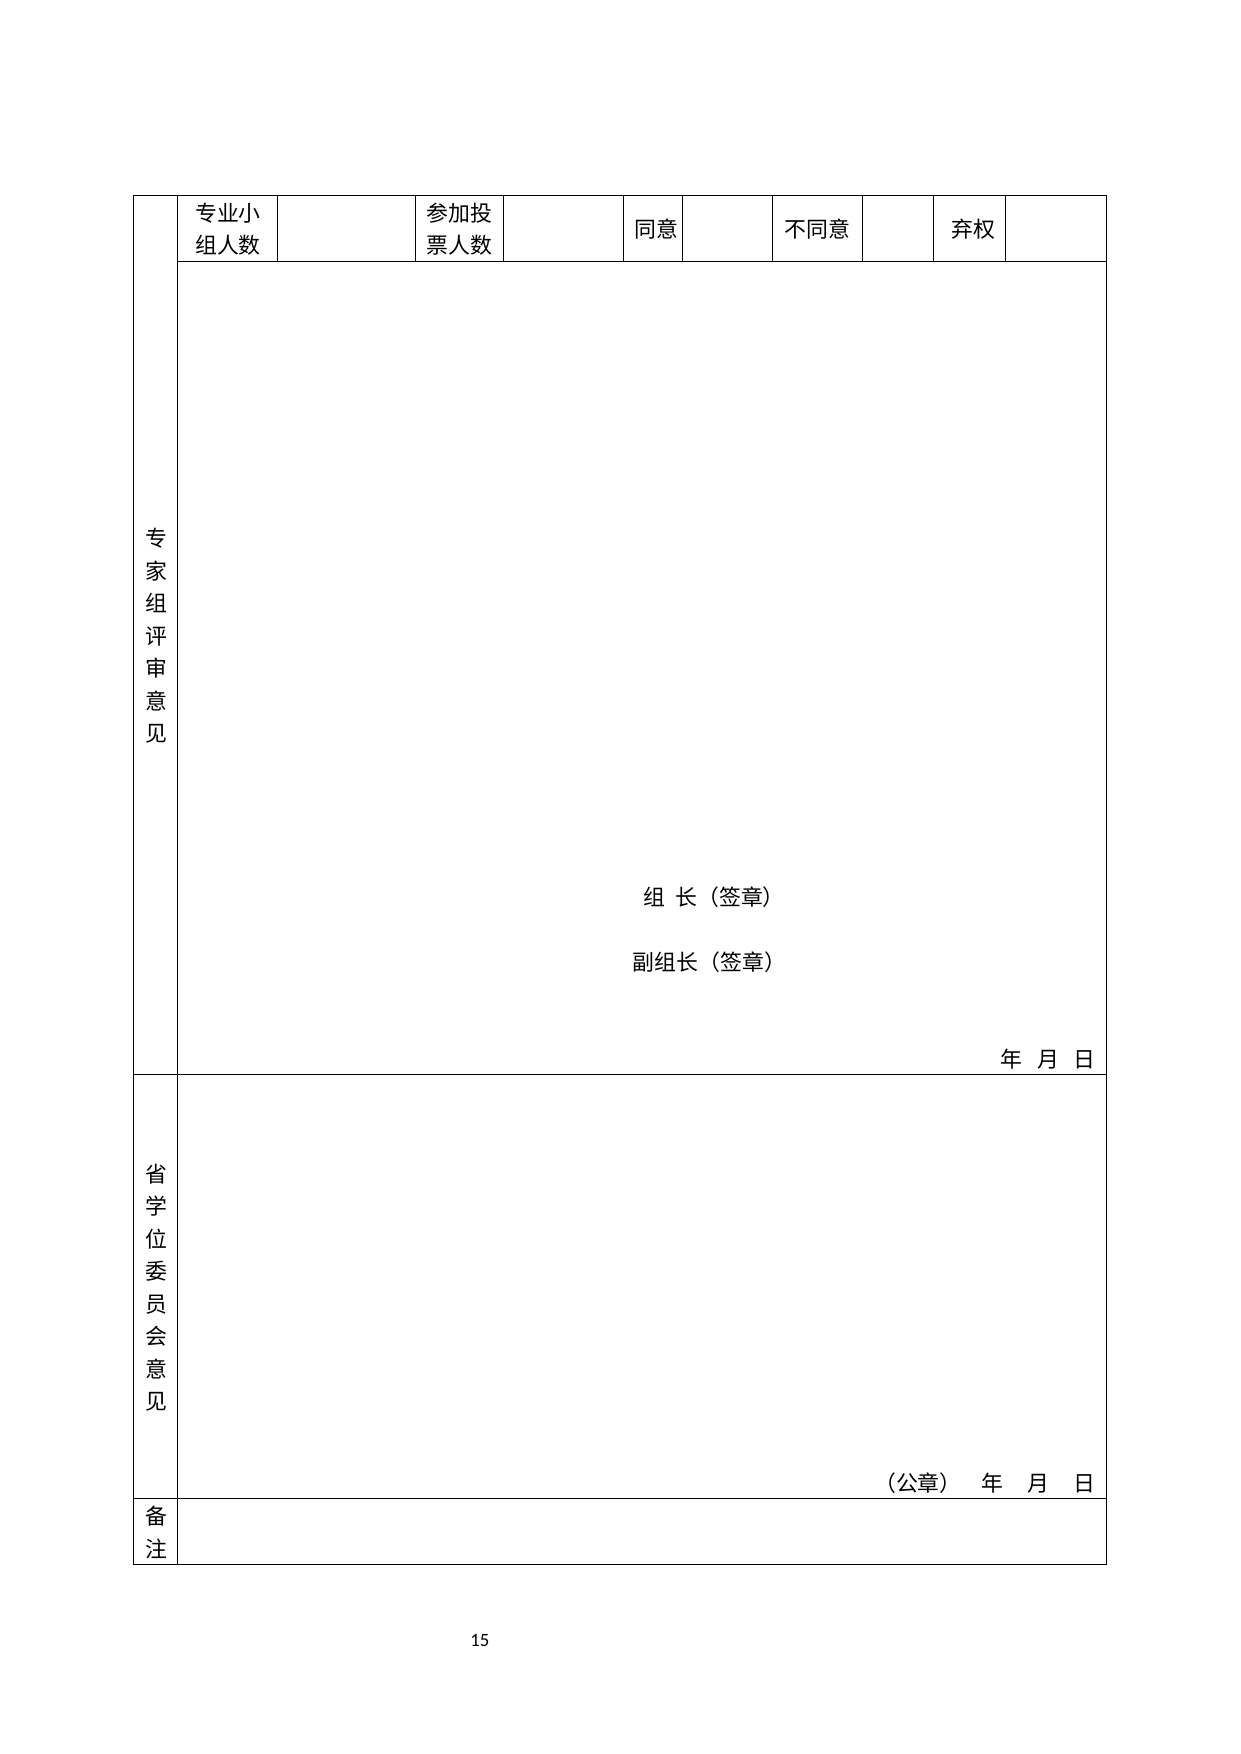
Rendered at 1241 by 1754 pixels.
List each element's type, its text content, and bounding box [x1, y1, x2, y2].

table_header [1006, 196, 1106, 261]
table_header [278, 196, 415, 261]
table_header 专业小组人数 [178, 196, 277, 261]
table_header 不同意 [773, 196, 862, 261]
table_header 专家组评审意见 [134, 196, 177, 1074]
table_header [683, 196, 772, 261]
table_cell [178, 1499, 1106, 1564]
table_cell 省学位委员会意见 [134, 1075, 177, 1498]
table_cell （公章） 年 月 日 [178, 1075, 1106, 1498]
table_header 同意 [624, 196, 682, 261]
table_header [504, 196, 623, 261]
table_cell 组 长（签章） 副组长（签章） 年 月 日 [178, 262, 1106, 1074]
table_header 弃权 [934, 196, 1005, 261]
table_header 参加投票人数 [416, 196, 503, 261]
table_header [863, 196, 933, 261]
table_cell 备 注 [134, 1499, 177, 1564]
